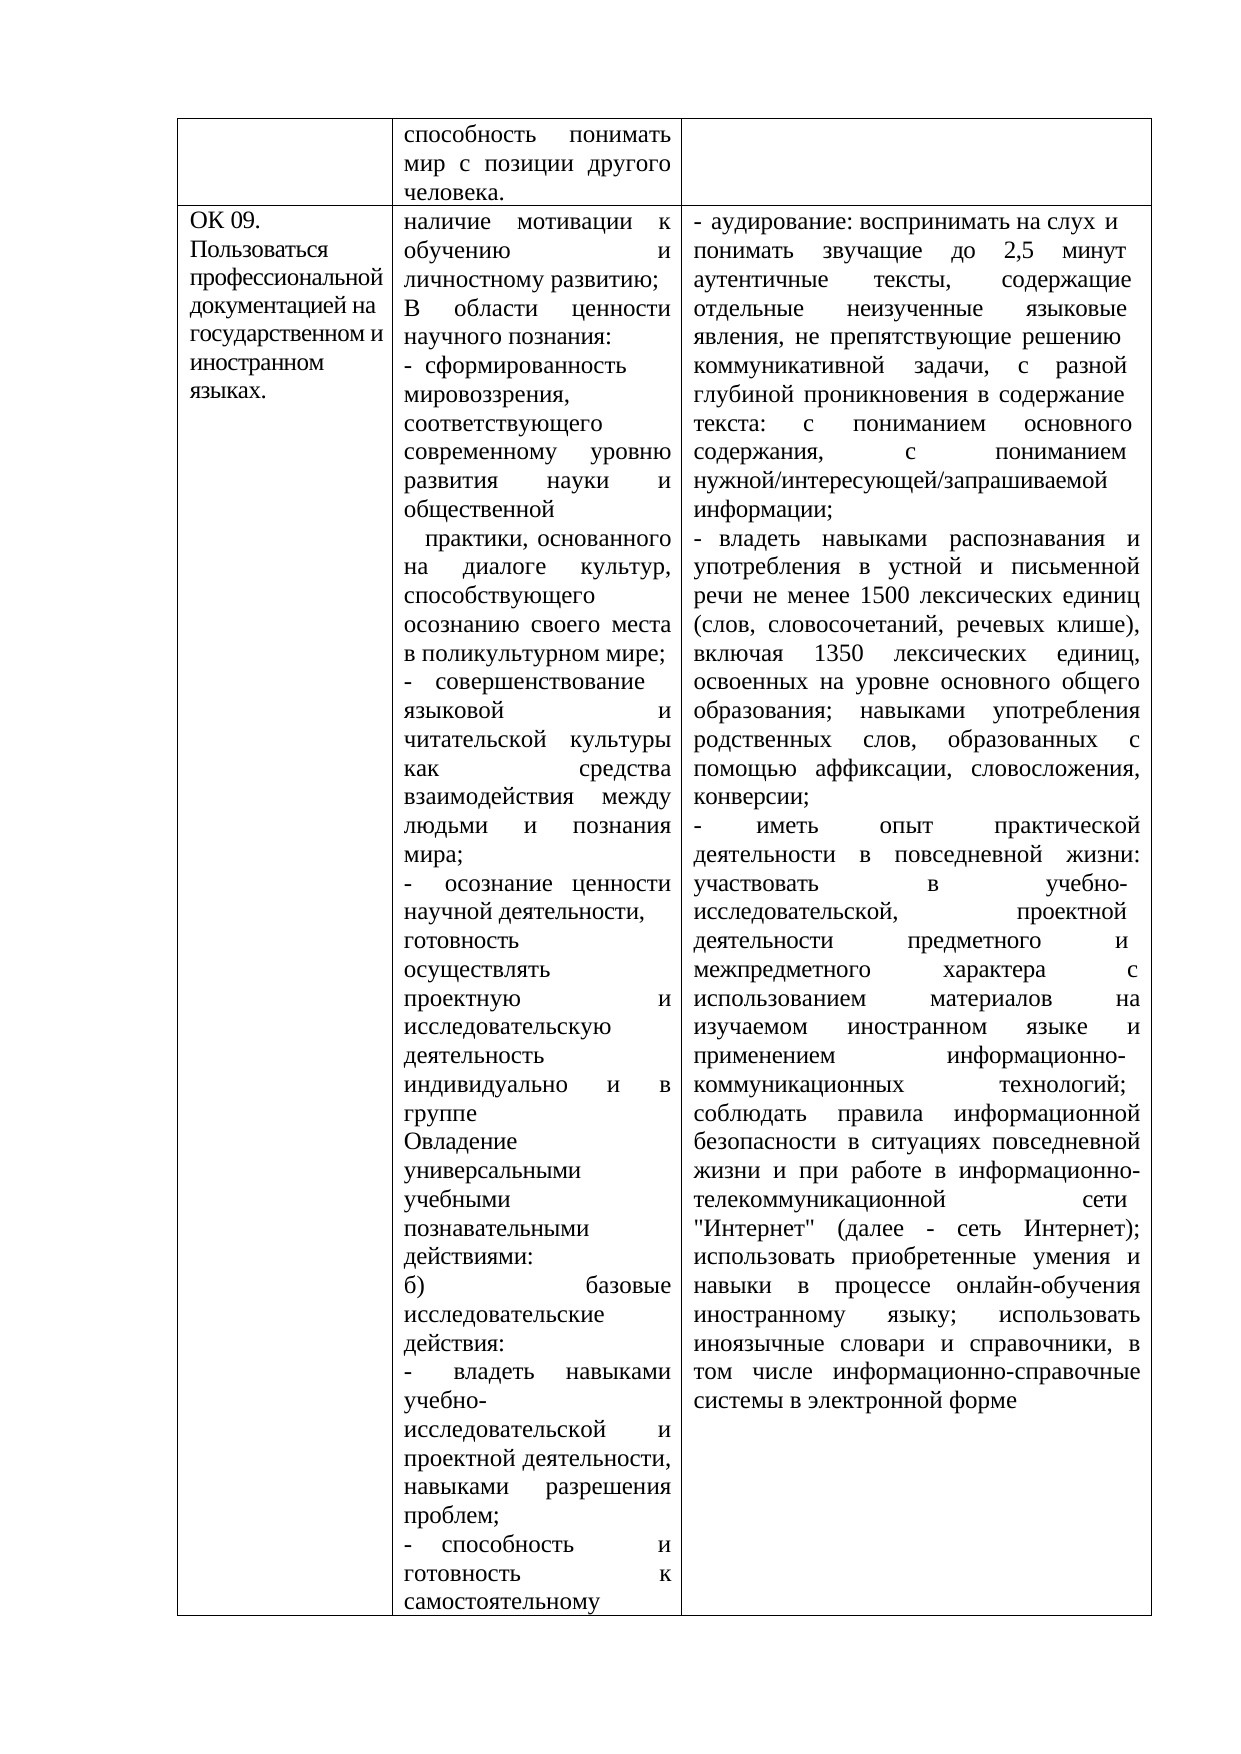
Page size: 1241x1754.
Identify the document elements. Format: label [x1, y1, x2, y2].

table_cell [682, 206, 1151, 1615]
table_cell [393, 206, 681, 1615]
table_cell [393, 119, 681, 205]
table_cell [682, 119, 1151, 205]
table_cell [178, 119, 392, 205]
table_cell [178, 206, 392, 1615]
